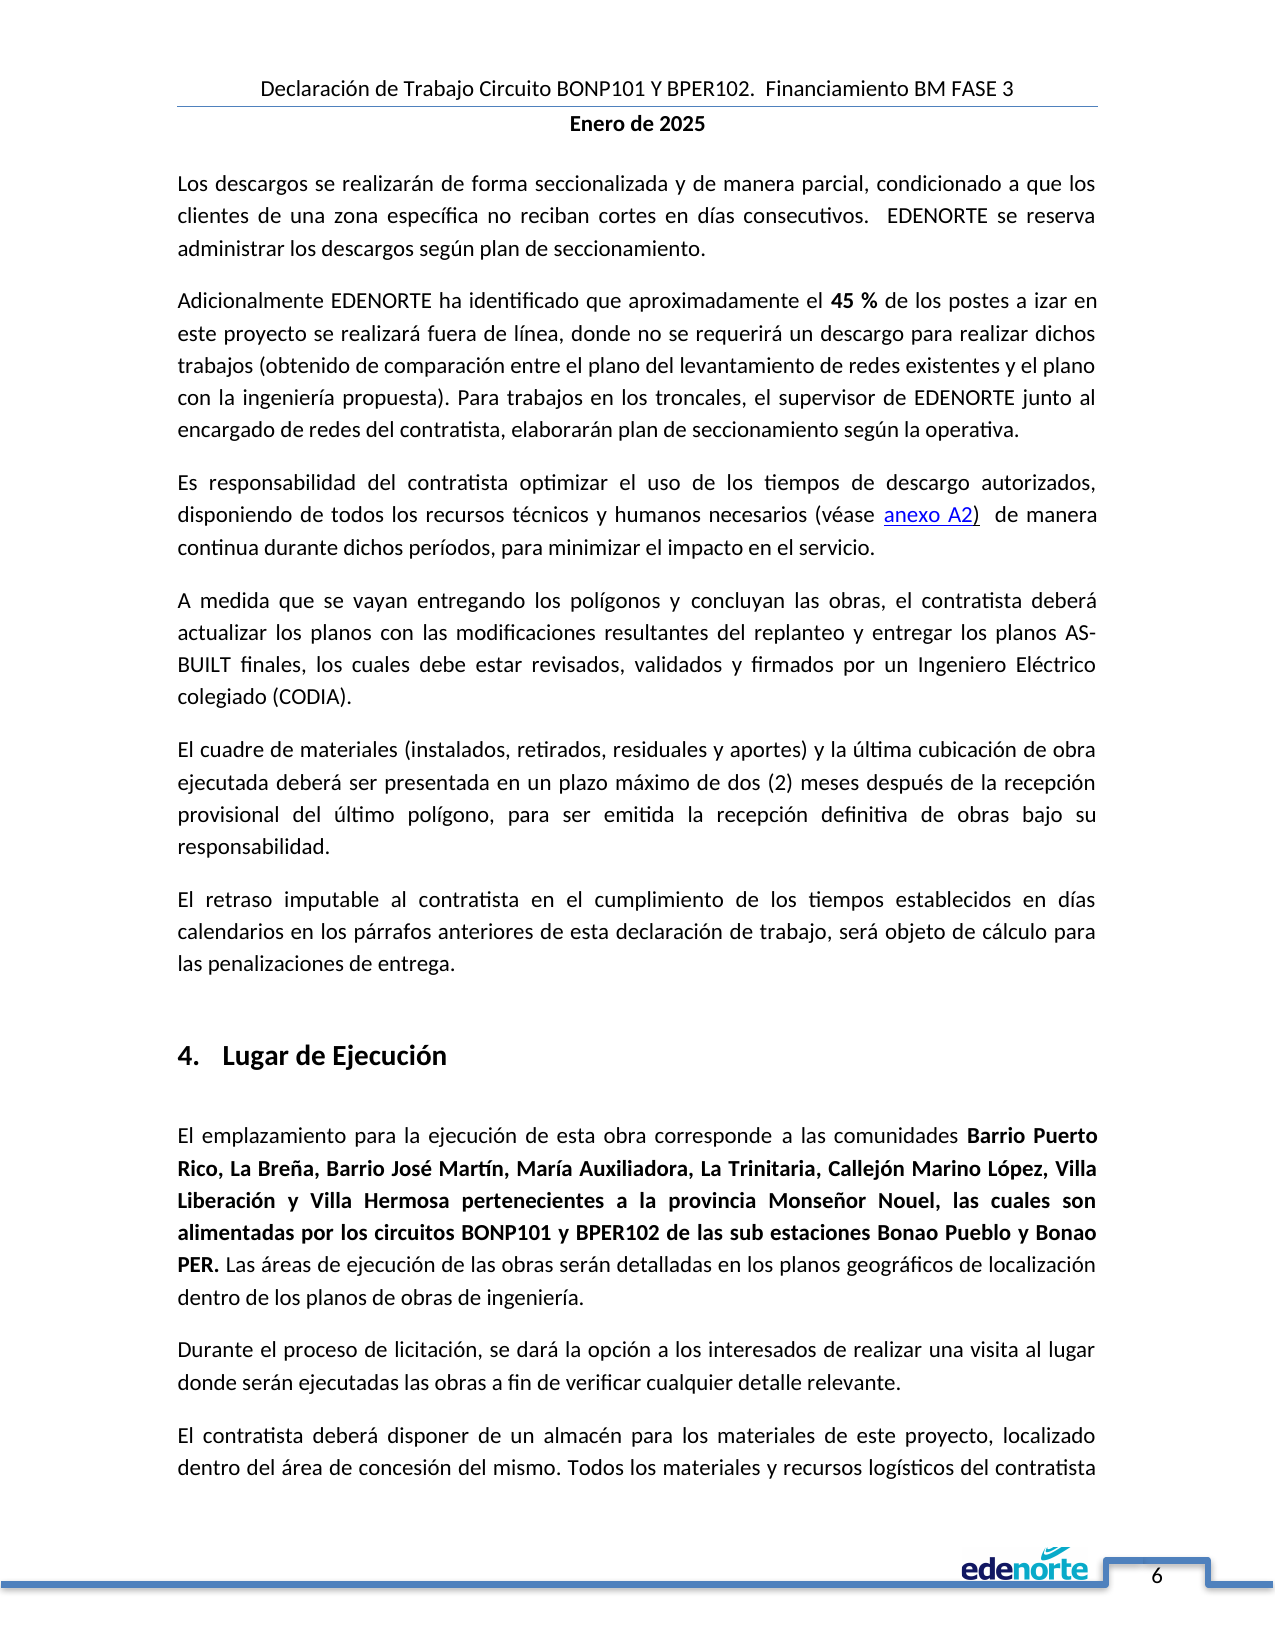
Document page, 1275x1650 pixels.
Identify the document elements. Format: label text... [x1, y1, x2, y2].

text El cuadre de materiales (instalados, retirados, residuales y aportes) y la última cubicación de obra ejecutada deberá ser presentada en un plazo máximo de dos (2) meses después de la recepción provisional del último polígono, para ser emitida la recepción definitiva de obras bajo su responsabilidad. [177, 735, 1098, 860]
text Durante el proceso de licitación, se dará la opción a los interesados de realizar una visita al lugar donde serán ejecutadas las obras a fin de verificar cualquier detalle relevante. [177, 1336, 1098, 1396]
text A medida que se vayan entregando los polígonos y concluyan las obras, el contratista deberá actualizar los planos con las modificaciones resultantes del replanteo y entregar los planos AS-BUILT finales, los cuales debe estar revisados, validados y firmados por un Ingeniero Eléctrico colegiado (CODIA). [177, 586, 1098, 710]
picture [961, 1547, 1088, 1580]
text El retraso imputable al contratista en el cumplimiento de los tiempos establecidos en días calendarios en los párrafos anteriores de esta declaración de trabajo, será objeto de cálculo para las penalizaciones de entrega. [177, 885, 1098, 977]
text El emplazamiento para la ejecución de esta obra corresponde a las comunidades Barrio Puerto Rico, La Breña, Barrio José Martín, María Auxiliadora, La Trinitaria, Callejón Marino López, Villa Liberación y Villa Hermosa pertenecientes a la provincia Monseñor Nouel, las cuales son alimentadas por los circuitos BONP101 y BPER102 de las sub estaciones Bonao Pueblo y Bonao PER. Las áreas de ejecución de las obras serán detalladas en los planos geográficos de localización dentro de los planos de obras de ingeniería. [177, 1122, 1098, 1311]
text Los descargos se realizarán de forma seccionalizada y de manera parcial, condicionado a que los clientes de una zona específica no reciban cortes en días consecutivos. EDENORTE se reserva administrar los descargos según plan de seccionamiento. [177, 169, 1098, 262]
subtitle Lugar de Ejecución [177, 1037, 1098, 1073]
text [177, 1421, 1098, 1481]
text Es responsabilidad del contratista optimizar el uso de los tiempos de descargo autorizados, disponiendo de todos los recursos técnicos y humanos necesarios (véase anexo A2) de manera continua durante dichos períodos, para minimizar el impacto en el servicio. [177, 468, 1098, 561]
text Adicionalmente EDENORTE ha identificado que aproximadamente el 45 % de los postes a izar en este proyecto se realizará fuera de línea, donde no se requerirá un descargo para realizar dichos trabajos (obtenido de comparación entre el plano del levantamiento de redes existentes y el plano con la ingeniería propuesta). Para trabajos en los troncales, el supervisor de EDENORTE junto al encargado de redes del contratista, elaborarán plan de seccionamiento según la operativa. [177, 287, 1098, 443]
